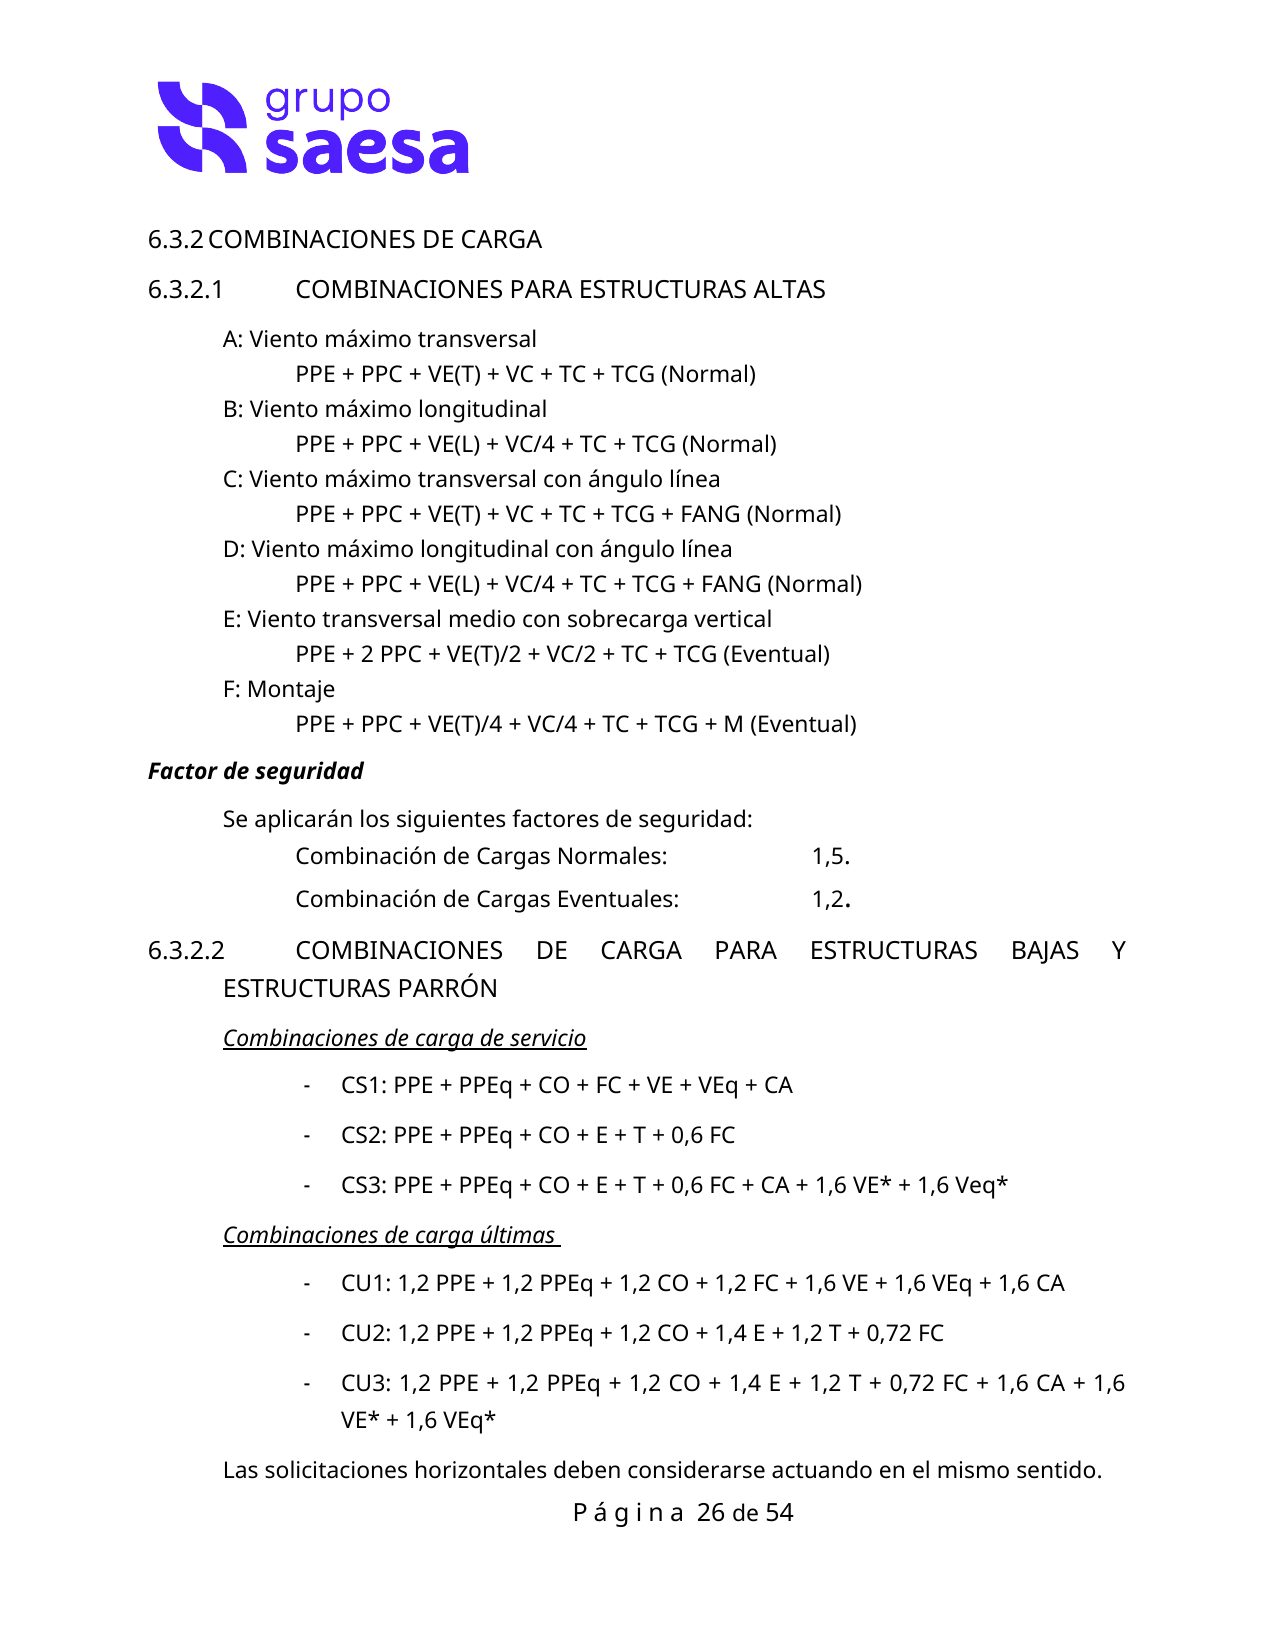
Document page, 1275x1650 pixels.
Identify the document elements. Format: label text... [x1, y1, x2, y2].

list CS2: PPE + PPEq + CO + E + T + 0,6 FC [303, 1119, 1127, 1150]
list PPE + 2 PPC + VE(T)/2 + VC/2 + TC + TCG (Eventual) [223, 638, 1127, 669]
list CU3: 1,2 PPE + 1,2 PPEq + 1,2 CO + 1,4 E + 1,2 T + 0,72 FC + 1,6 CA + 1,6 VE* + 1,6 VEq* [303, 1366, 1127, 1435]
text Factor de seguridad [148, 755, 1127, 786]
list E: Viento transversal medio con sobrecarga vertical [223, 603, 1127, 634]
list D: Viento máximo longitudinal con ángulo línea [223, 533, 1127, 564]
list CU2: 1,2 PPE + 1,2 PPEq + 1,2 CO + 1,4 E + 1,2 T + 0,72 FC [303, 1316, 1127, 1348]
list Combinaciones de carga de servicio [223, 1021, 1127, 1053]
list F: Montaje [223, 673, 1127, 704]
picture [147, 73, 478, 177]
subtitle COMBINACIONES DE CARGA PARA ESTRUCTURAS BAJAS Y ESTRUCTURAS PARRÓN [148, 933, 1127, 1005]
subtitle COMBINACIONES PARA ESTRUCTURAS ALTAS [148, 272, 1127, 306]
list CS1: PPE + PPEq + CO + FC + VE + VEq + CA [303, 1069, 1127, 1100]
list B: Viento máximo longitudinal [223, 393, 1127, 424]
list A: Viento máximo transversal [223, 323, 1127, 354]
list Las solicitaciones horizontales deben considerarse actuando en el mismo sentido. [223, 1454, 1127, 1485]
list Combinación de Cargas Normales: 1,5. [295, 838, 1127, 872]
list Se aplicarán los siguientes factores de seguridad: [223, 803, 1127, 834]
list PPE + PPC + VE(T) + VC + TC + TCG (Normal) [223, 358, 1127, 389]
list C: Viento máximo transversal con ángulo línea [223, 463, 1127, 494]
list PPE + PPC + VE(L) + VC/4 + TC + TCG (Normal) [223, 428, 1127, 459]
subtitle COMBINACIONES DE CARGA [148, 221, 1127, 256]
list Combinaciones de carga últimas [223, 1219, 1127, 1250]
list PPE + PPC + VE(L) + VC/4 + TC + TCG + FANG (Normal) [223, 568, 1127, 599]
list CU1: 1,2 PPE + 1,2 PPEq + 1,2 CO + 1,2 FC + 1,6 VE + 1,6 VEq + 1,6 CA [303, 1266, 1127, 1298]
list Combinación de Cargas Eventuales: 1,2. [295, 876, 1127, 916]
list CS3: PPE + PPEq + CO + E + T + 0,6 FC + CA + 1,6 VE* + 1,6 Veq* [303, 1169, 1127, 1200]
list PPE + PPC + VE(T)/4 + VC/4 + TC + TCG + M (Eventual) [223, 708, 1127, 739]
list PPE + PPC + VE(T) + VC + TC + TCG + FANG (Normal) [223, 498, 1127, 529]
